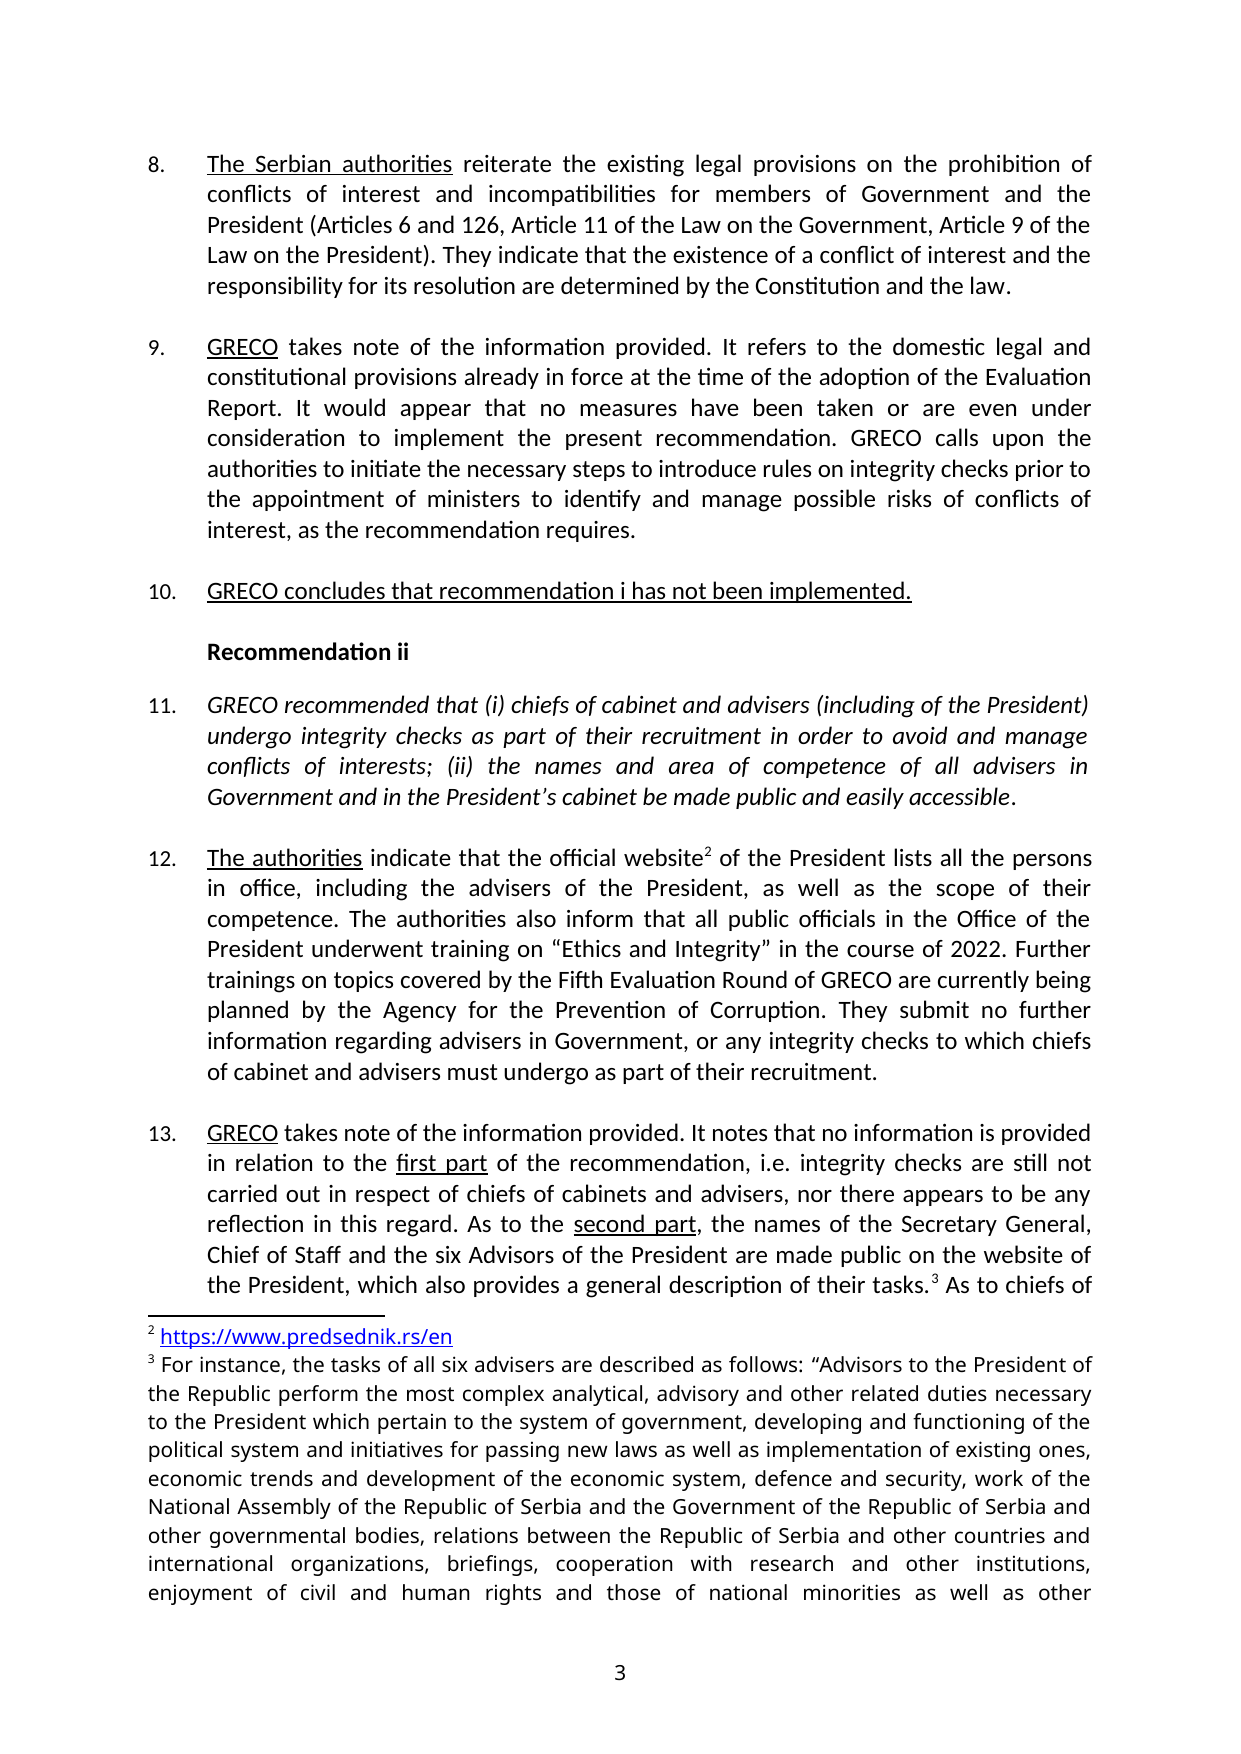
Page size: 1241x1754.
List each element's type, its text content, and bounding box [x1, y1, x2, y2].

list The authorities indicate that the official website of the President lists all the persons in office, including the advisers of the President, as well as the scope of their competence. The authorities also inform that all public officials in the Office of the President underwent training on “Ethics and Integrity” in the course of 2022. Further trainings on topics covered by the Fifth Evaluation Round of GRECO are currently being planned by the Agency for the Prevention of Corruption. They submit no further information regarding advisers in Government, or any integrity checks to which chiefs of cabinet and advisers must undergo as part of their recruitment. [148, 842, 1092, 1086]
text Recommendation ii [148, 636, 1092, 667]
list The Serbian authorities reiterate the existing legal provisions on the prohibition of conflicts of interest and incompatibilities for members of Government and the President (Articles 6 and 126, Article 11 of the Law on the Government, Article 9 of the Law on the President). They indicate that the existence of a conflict of interest and the responsibility for its resolution are determined by the Constitution and the law. [148, 148, 1092, 300]
list GRECO concludes that recommendation i has not been implemented. [148, 575, 1092, 606]
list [148, 1117, 1092, 1300]
list GRECO takes note of the information provided. It refers to the domestic legal and constitutional provisions already in force at the time of the adoption of the Evaluation Report. It would appear that no measures have been taken or are even under consideration to implement the present recommendation. GRECO calls upon the authorities to initiate the necessary steps to introduce rules on integrity checks prior to the appointment of ministers to identify and manage possible risks of conflicts of interest, as the recommendation requires. [148, 331, 1092, 544]
list GRECO recommended that (i) chiefs of cabinet and advisers (including of the President) undergo integrity checks as part of their recruitment in order to avoid and manage conflicts of interests; (ii) the names and area of competence of all advisers in Government and in the President’s cabinet be made public and easily accessible. [148, 689, 1092, 812]
